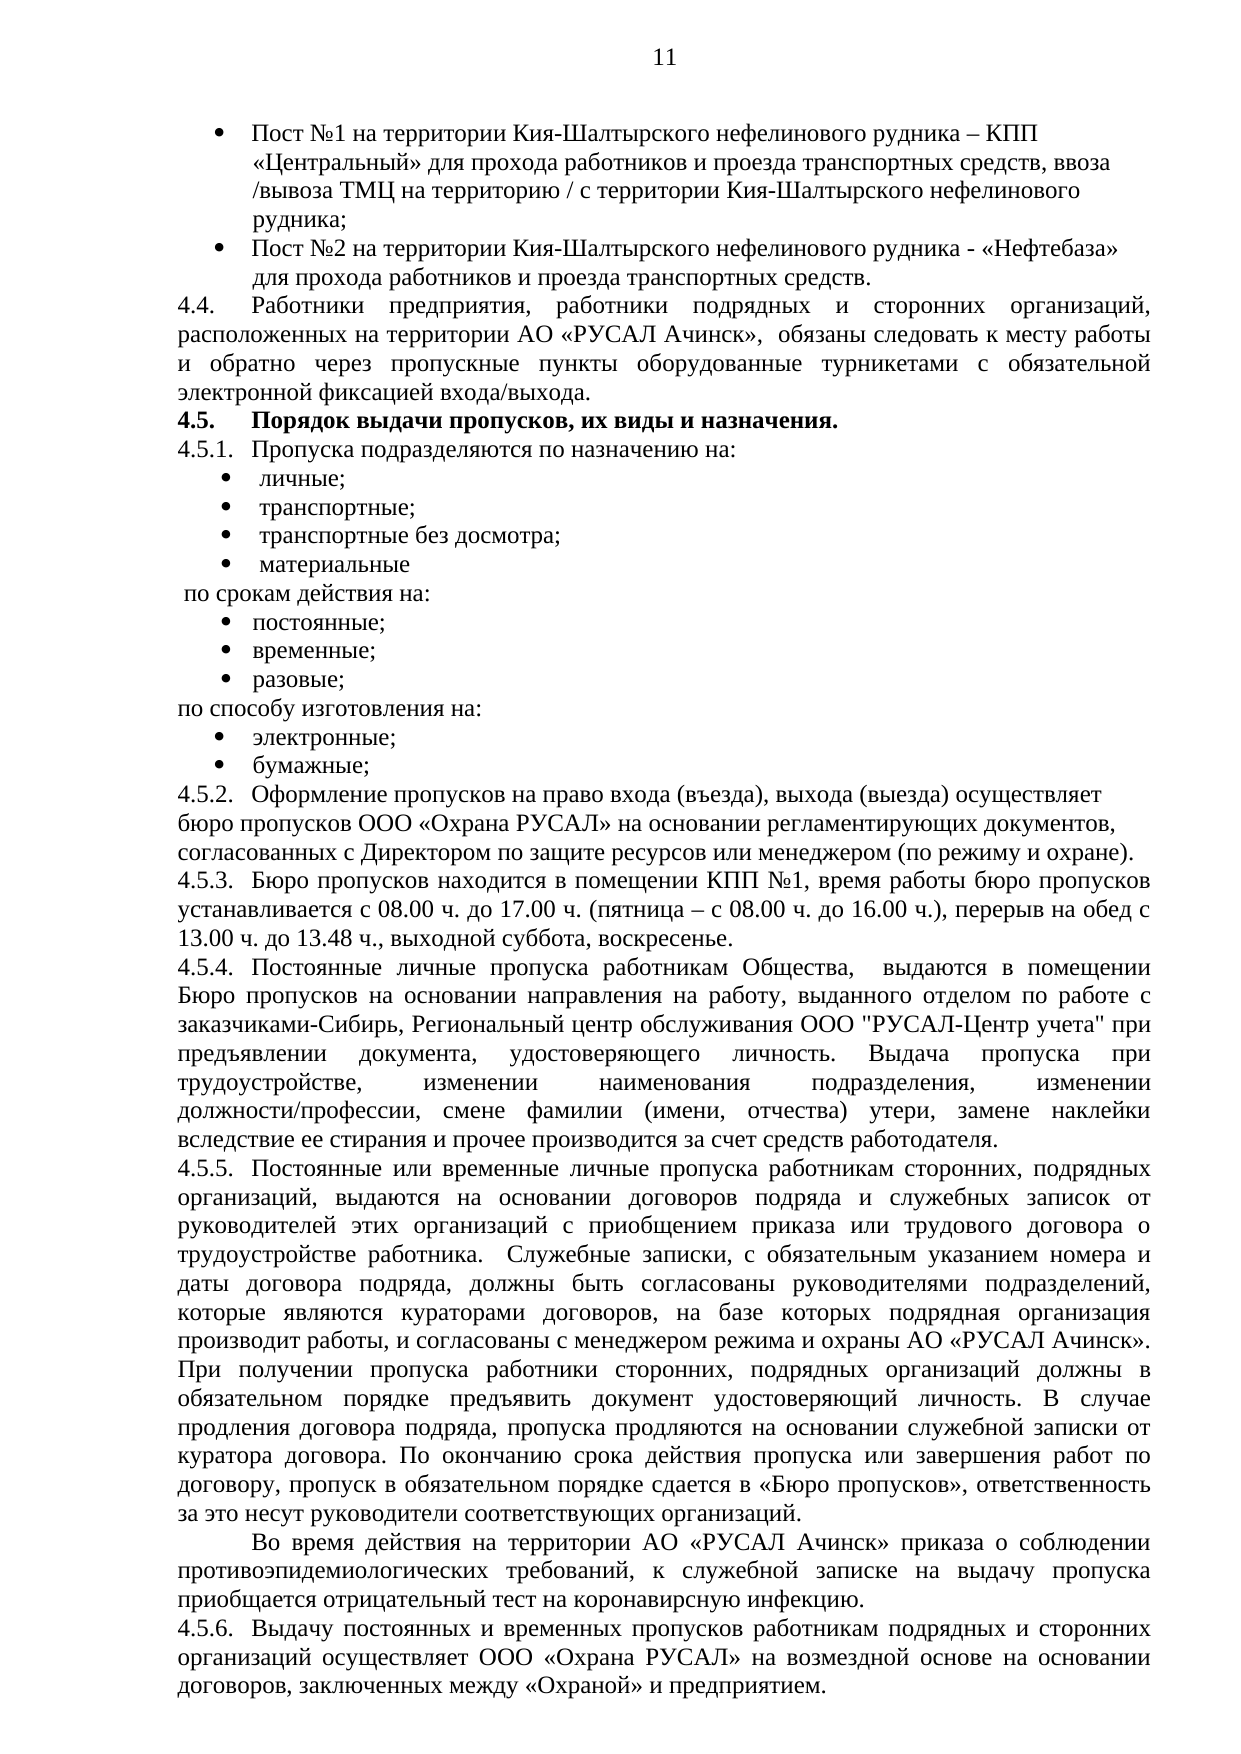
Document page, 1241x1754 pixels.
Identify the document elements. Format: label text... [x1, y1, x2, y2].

list материальные [222, 549, 1152, 578]
list временные; [222, 636, 1152, 664]
text 4.5.1. Пропуска подразделяются по назначению на: [177, 434, 1152, 463]
list транспортные; [222, 492, 1152, 521]
list разовые; [222, 664, 1152, 693]
list Оформление пропусков на право входа (въезда), выхода (выезда) осуществляет бюро пропусков ООО «Охрана РУСАЛ» на основании регламентирующих документов, согласованных с Директором по защите ресурсов или менеджером (по режиму и охране). [177, 779, 1152, 866]
list личные; [222, 463, 1152, 492]
text 4.5.6. Выдачу постоянных и временных пропусков работникам подрядных и сторонних организаций осуществляет ООО «Охрана РУСАЛ» на возмездной основе на основании договоров, заключенных между «Охраной» и предприятием. [177, 1613, 1152, 1699]
text по способу изготовления на: [177, 693, 1152, 722]
text 4.5.5. Постоянные или временные личные пропуска работникам сторонних, подрядных организаций, выдаются на основании договоров подряда и служебных записок от руководителей этих организаций с приобщением приказа или трудового договора о трудоустройстве работника. Служебные записки, с обязательным указанием номера и даты договора подряда, должны быть согласованы руководителями подразделений, которые являются кураторами договоров, на базе которых подрядная организация производит работы, и согласованы с менеджером режима и охраны АО «РУСАЛ Ачинск». При получении пропуска работники сторонних, подрядных организаций должны в обязательном порядке предъявить документ удостоверяющий личность. В случае продления договора подряда, пропуска продляются на основании служебной записки от куратора договора. По окончанию срока действия пропуска или завершения работ по договору, пропуск в обязательном порядке сдается в «Бюро пропусков», ответственность за это несут руководители соответствующих организаций. [177, 1153, 1152, 1527]
list постоянные; [222, 607, 1152, 636]
text 4.5. Порядок выдачи пропусков, их виды и назначения. [177, 406, 1152, 434]
text 4.4. Работники предприятия, работники подрядных и сторонних организаций, расположенных на территории АО «РУСАЛ Ачинск», обязаны следовать к месту работы и обратно через пропускные пункты оборудованные турникетами с обязательной электронной фиксацией входа/выхода. [177, 291, 1152, 406]
text 4.5.4. Постоянные личные пропуска работникам Общества, выдаются в помещении Бюро пропусков на основании направления на работу, выданного отделом по работе с заказчиками-Сибирь, Региональный центр обслуживания ООО "РУСАЛ-Центр учета" при предъявлении документа, удостоверяющего личность. Выдача пропуска при трудоустройстве, изменении наименования подразделения, изменении должности/профессии, смене фамилии (имени, отчества) утери, замене наклейки вследствие ее стирания и прочее производится за счет средств работодателя. [177, 952, 1152, 1153]
list Пост №1 на территории Кия-Шалтырского нефелинового рудника – КПП «Центральный» для прохода работников и проезда транспортных средств, ввоза /вывоза ТМЦ на территорию / с территории Кия-Шалтырского нефелинового рудника; [215, 118, 1152, 233]
text Во время действия на территории АО «РУСАЛ Ачинск» приказа о соблюдении противоэпидемиологических требований, к служебной записке на выдачу пропуска приобщается отрицательный тест на коронавирсную инфекцию. [177, 1527, 1152, 1613]
list бумажные; [215, 751, 1152, 779]
list транспортные без досмотра; [222, 521, 1152, 549]
text 4.5.3. Бюро пропусков находится в помещении КПП №1, время работы бюро пропусков устанавливается с 08.00 ч. до 17.00 ч. (пятница – с 08.00 ч. до 16.00 ч.), перерыв на обед с 13.00 ч. до 13.48 ч., выходной суббота, воскресенье. [177, 866, 1152, 952]
text по срокам действия на: [177, 578, 1152, 607]
list электронные; [215, 722, 1152, 751]
list Пост №2 на территории Кия-Шалтырского нефелинового рудника - «Нефтебаза» для прохода работников и проезда транспортных средств. [215, 233, 1152, 291]
